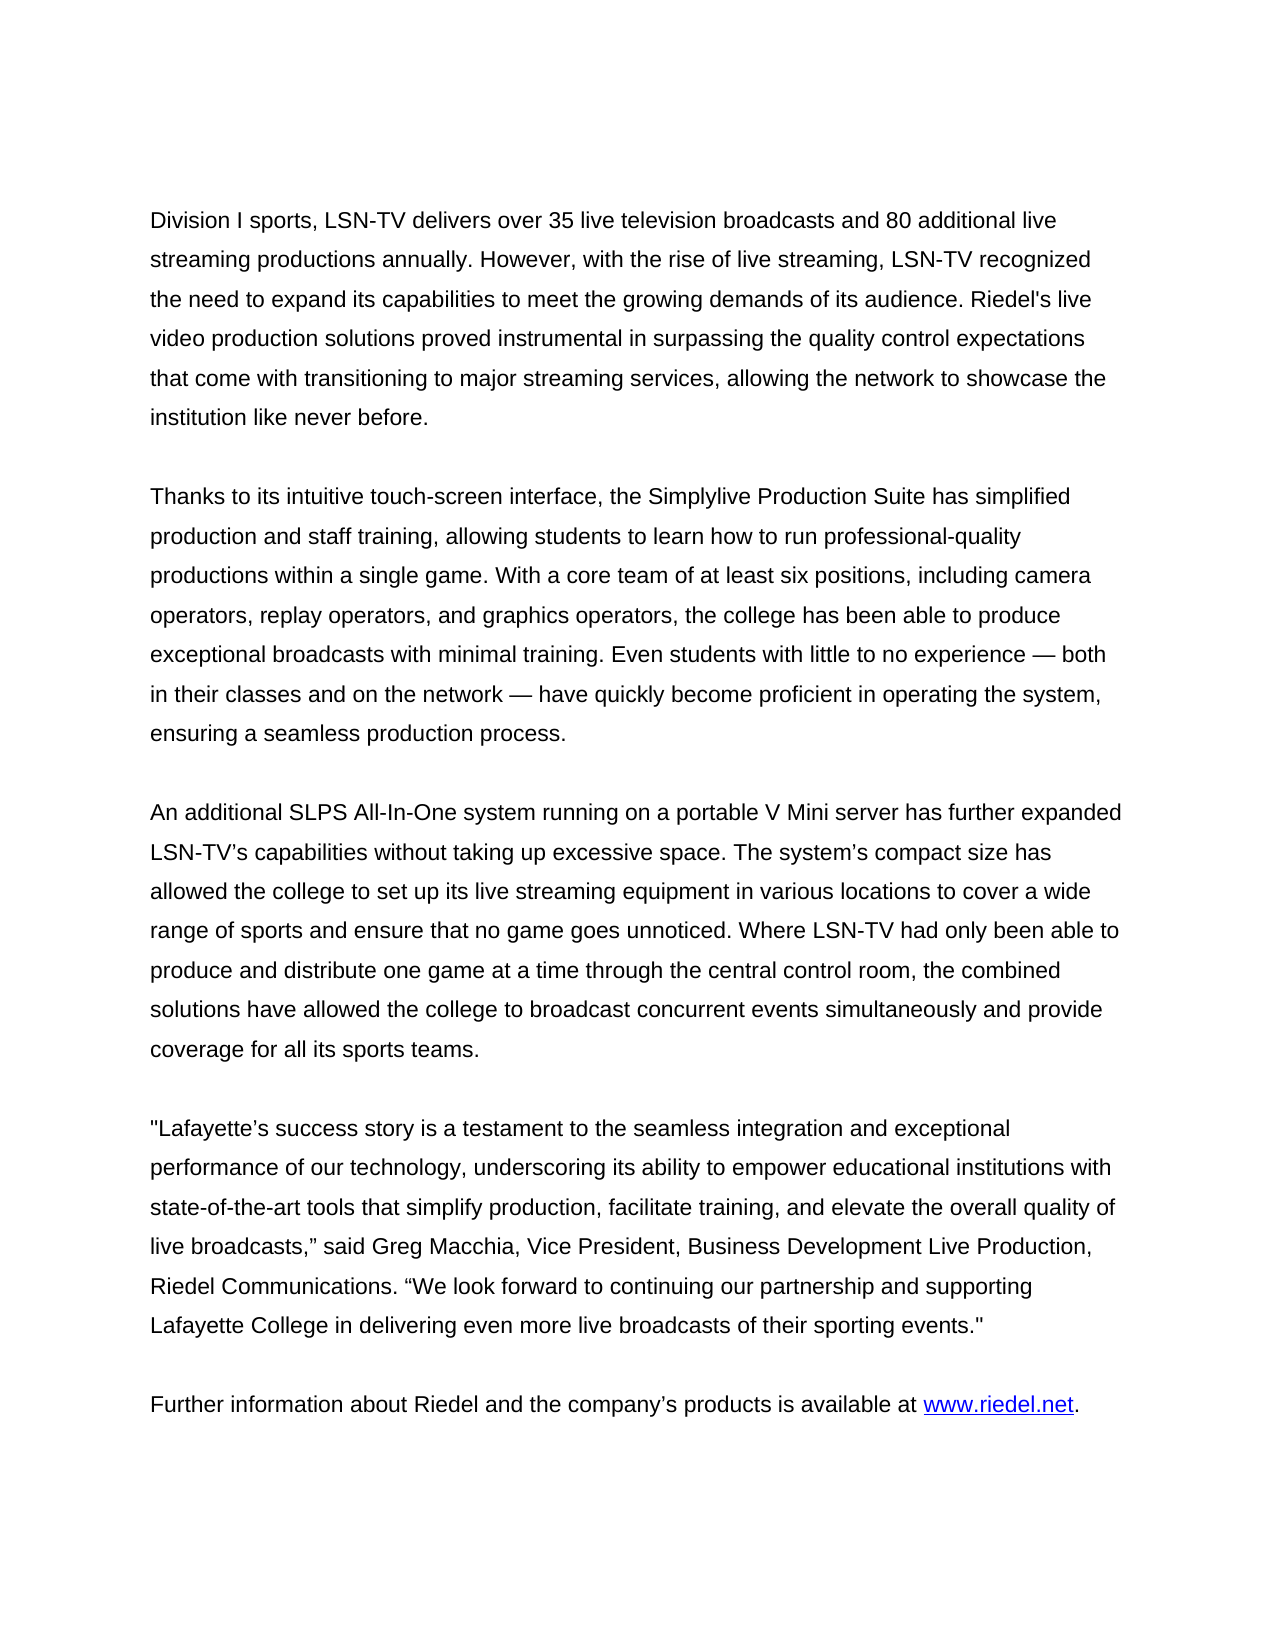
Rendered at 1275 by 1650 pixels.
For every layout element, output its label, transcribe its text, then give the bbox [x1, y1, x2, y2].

text "Lafayette’s success story is a testament to the seamless integration and exceptional performance of our technology, underscoring its ability to empower educational institutions with state-of-the-art tools that simplify production, facilitate training, and elevate the overall quality of live broadcasts,” said Greg Macchia, Vice President, Business Development Live Production, Riedel Communications. “We look forward to continuing our partnership and supporting Lafayette College in delivering even more live broadcasts of their sporting events." [150, 1115, 1125, 1338]
text Thanks to its intuitive touch-screen interface, the Simplylive Production Suite has simplified production and staff training, allowing students to learn how to run professional-quality productions within a single game. With a core team of at least six positions, including camera operators, replay operators, and graphics operators, the college has been able to produce exceptional broadcasts with minimal training. Even students with little to no experience — both in their classes and on the network — have quickly become proficient in operating the system, ensuring a seamless production process. [150, 483, 1125, 746]
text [150, 207, 1125, 431]
text An additional SLPS All-In-One system running on a portable V Mini server has further expanded LSN-TV’s capabilities without taking up excessive space. The system’s compact size has allowed the college to set up its live streaming equipment in various locations to cover a wide range of sports and ensure that no game goes unnoticed. Where LSN-TV had only been able to produce and distribute one game at a time through the central control room, the combined solutions have allowed the college to broadcast concurrent events simultaneously and provide coverage for all its sports teams. [150, 799, 1125, 1062]
text Further information about Riedel and the company’s products is available at www.riedel.net. [150, 1391, 1125, 1417]
